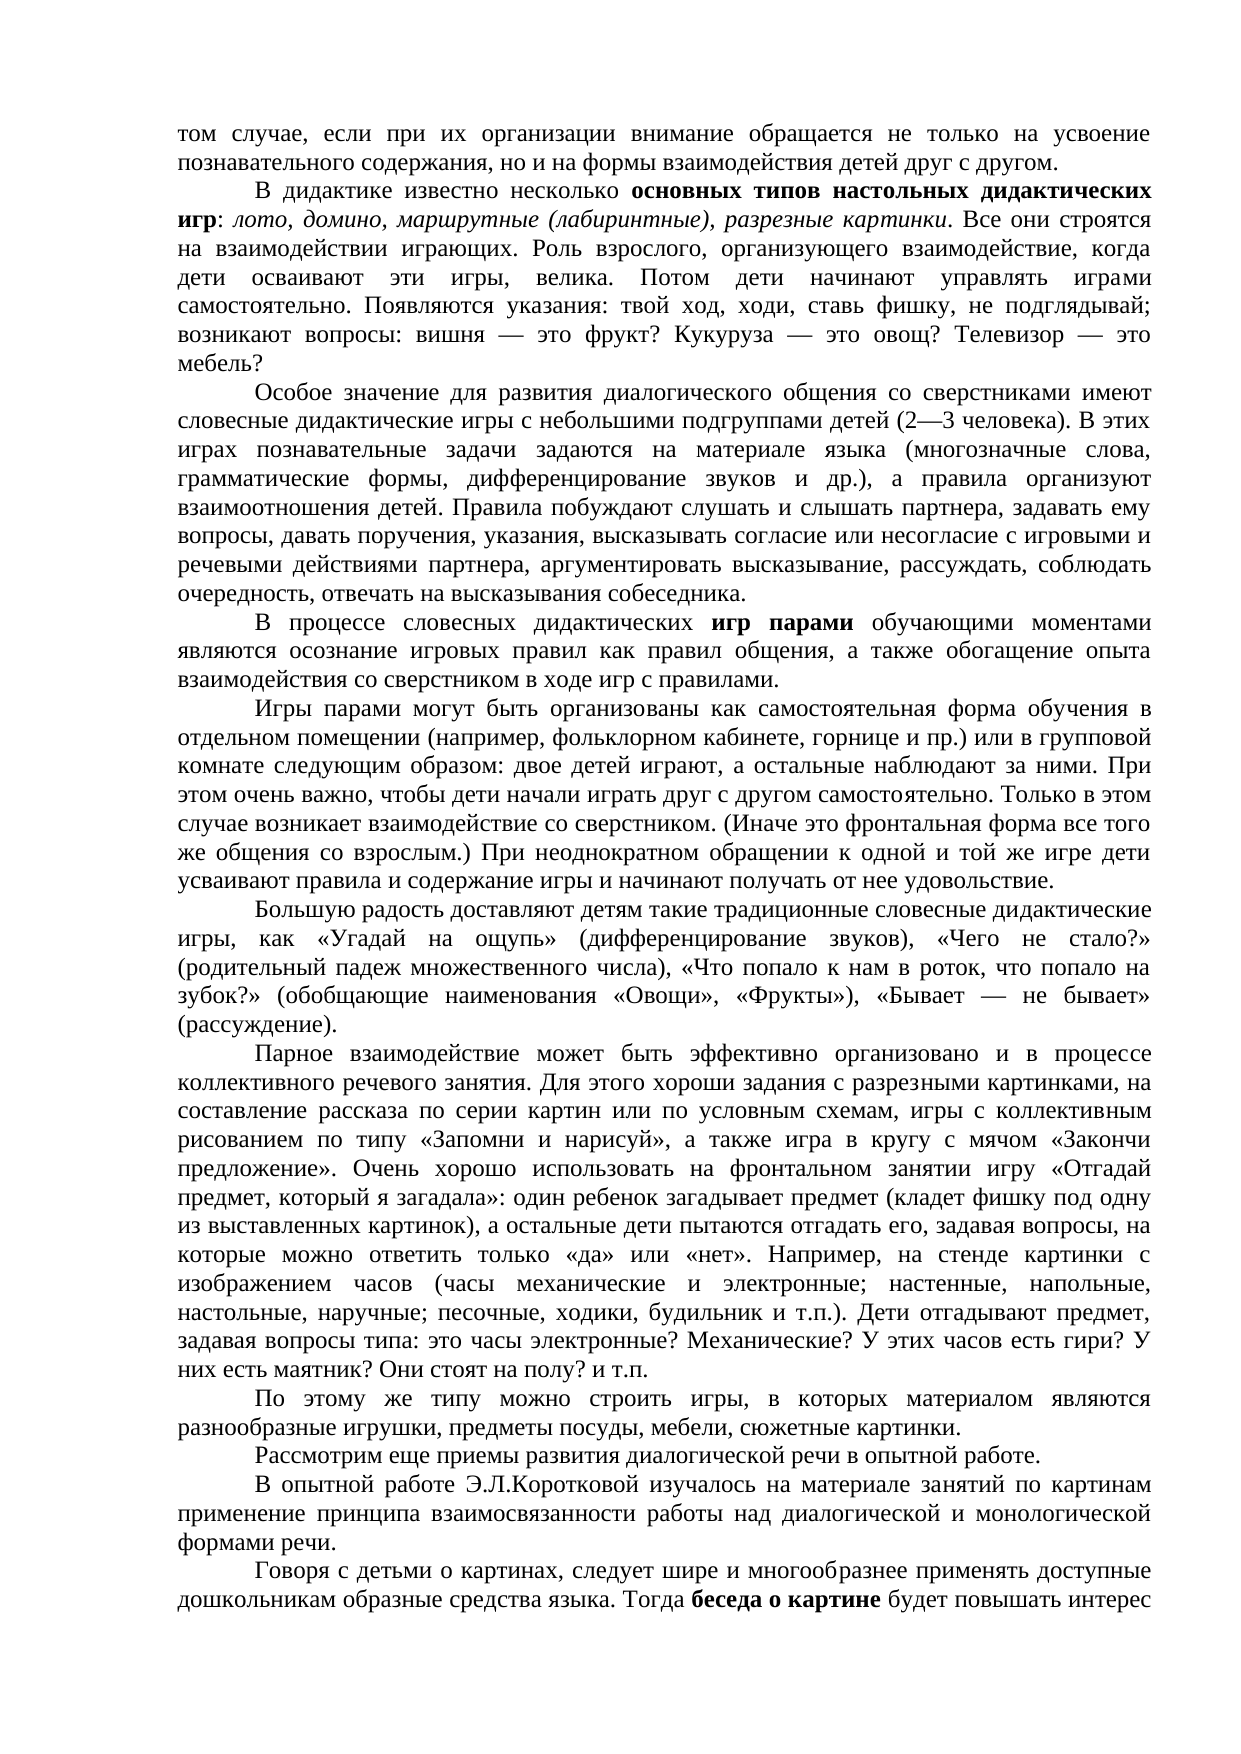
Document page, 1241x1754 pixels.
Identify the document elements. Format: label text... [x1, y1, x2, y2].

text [177, 1556, 1152, 1613]
text По этому же типу можно строить игры, в которых материалом являются разнообразные игрушки, предметы посуды, мебели, сюжетные картинки. [177, 1383, 1152, 1441]
text В дидактике известно несколько основных типов настольных дидактических игр: лото, домино, маршрутные (лабиринтные), разрезные картинки. Все они строятся на взаимодействии играющих. Роль взрослого, организующего взаимодействие, когда дети осваивают эти игры, велика. Потом дети начинают управлять играми самостоятельно. Появляются указания: твой ход, ходи, ставь фишку, не подглядывай; возникают вопросы: вишня — это фрукт? Кукуруза — это овощ? Телевизор — это мебель? [177, 176, 1152, 377]
text В опытной работе Э.Л.Коротковой изучалось на материале занятий по картинам применение принципа взаимосвязанности работы над диалогической и монологической формами речи. [177, 1469, 1152, 1556]
text Рассмотрим еще приемы развития диалогической речи в опытной работе. [177, 1441, 1152, 1469]
text Большую радость доставляют детям такие традиционные словесные дидактические игры, как «Угадай на ощупь» (дифференцирование звуков), «Чего не стало?» (родительный падеж множественного числа), «Что попало к нам в роток, что попало на зубок?» (обобщающие наименования «Овощи», «Фрукты»), «Бывает — не бывает» (рассуждение). [177, 894, 1152, 1038]
text Парное взаимодействие может быть эффективно организовано и в процессе коллективного речевого занятия. Для этого хороши задания с разрезными картинками, на составление рассказа по серии картин или по условным схемам, игры с коллективным рисованием по типу «Запомни и нарисуй», а также игра в кругу с мячом «Закончи предложение». Очень хорошо использовать на фронтальном занятии игру «Отгадай предмет, который я загадала»: один ребенок загадывает предмет (кладет фишку под одну из выставленных картинок), а остальные дети пытаются отгадать его, задавая вопросы, на которые можно ответить только «да» или «нет». Например, на стенде картинки с изображением часов (часы механические и электронные; настенные, напольные, настольные, наручные; песочные, ходики, будильник и т.п.). Дети отгадывают предмет, задавая вопросы типа: это часы электронные? Механические? У этих часов есть гири? У них есть маятник? Они стоят на полу? и т.п. [177, 1038, 1152, 1383]
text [177, 118, 1152, 176]
text В процессе словесных дидактических игр парами обучающими моментами являются осознание игровых правил как правил общения, а также обогащение опыта взаимодействия со сверстником в ходе игр с правилами. [177, 607, 1152, 693]
text Особое значение для развития диалогического общения со сверстниками имеют словесные дидактические игры с небольшими подгруппами детей (2—3 человека). В этих играх познавательные задачи задаются на материале языка (многозначные слова, грамматические формы, дифференцирование звуков и др.), а правила организуют взаимоотношения детей. Правила побуждают слушать и слышать партнера, задавать ему вопросы, давать поручения, указания, высказывать согласие или несогласие с игровыми и речевыми действиями партнера, аргументировать высказывание, рассуждать, соблюдать очередность, отвечать на высказывания собеседника. [177, 377, 1152, 607]
text Игры парами могут быть организованы как самостоятельная форма обучения в отдельном помещении (например, фольклорном кабинете, горнице и пр.) или в групповой комнате следующим образом: двое детей играют, а остальные наблюдают за ними. При этом очень важно, чтобы дети начали играть друг с другом самостоятельно. Только в этом случае возникает взаимодействие со сверстником. (Иначе это фронтальная форма все того же общения со взрослым.) При неоднократном обращении к одной и той же игре дети усваивают правила и содержание игры и начинают получать от нее удовольствие. [177, 693, 1152, 894]
